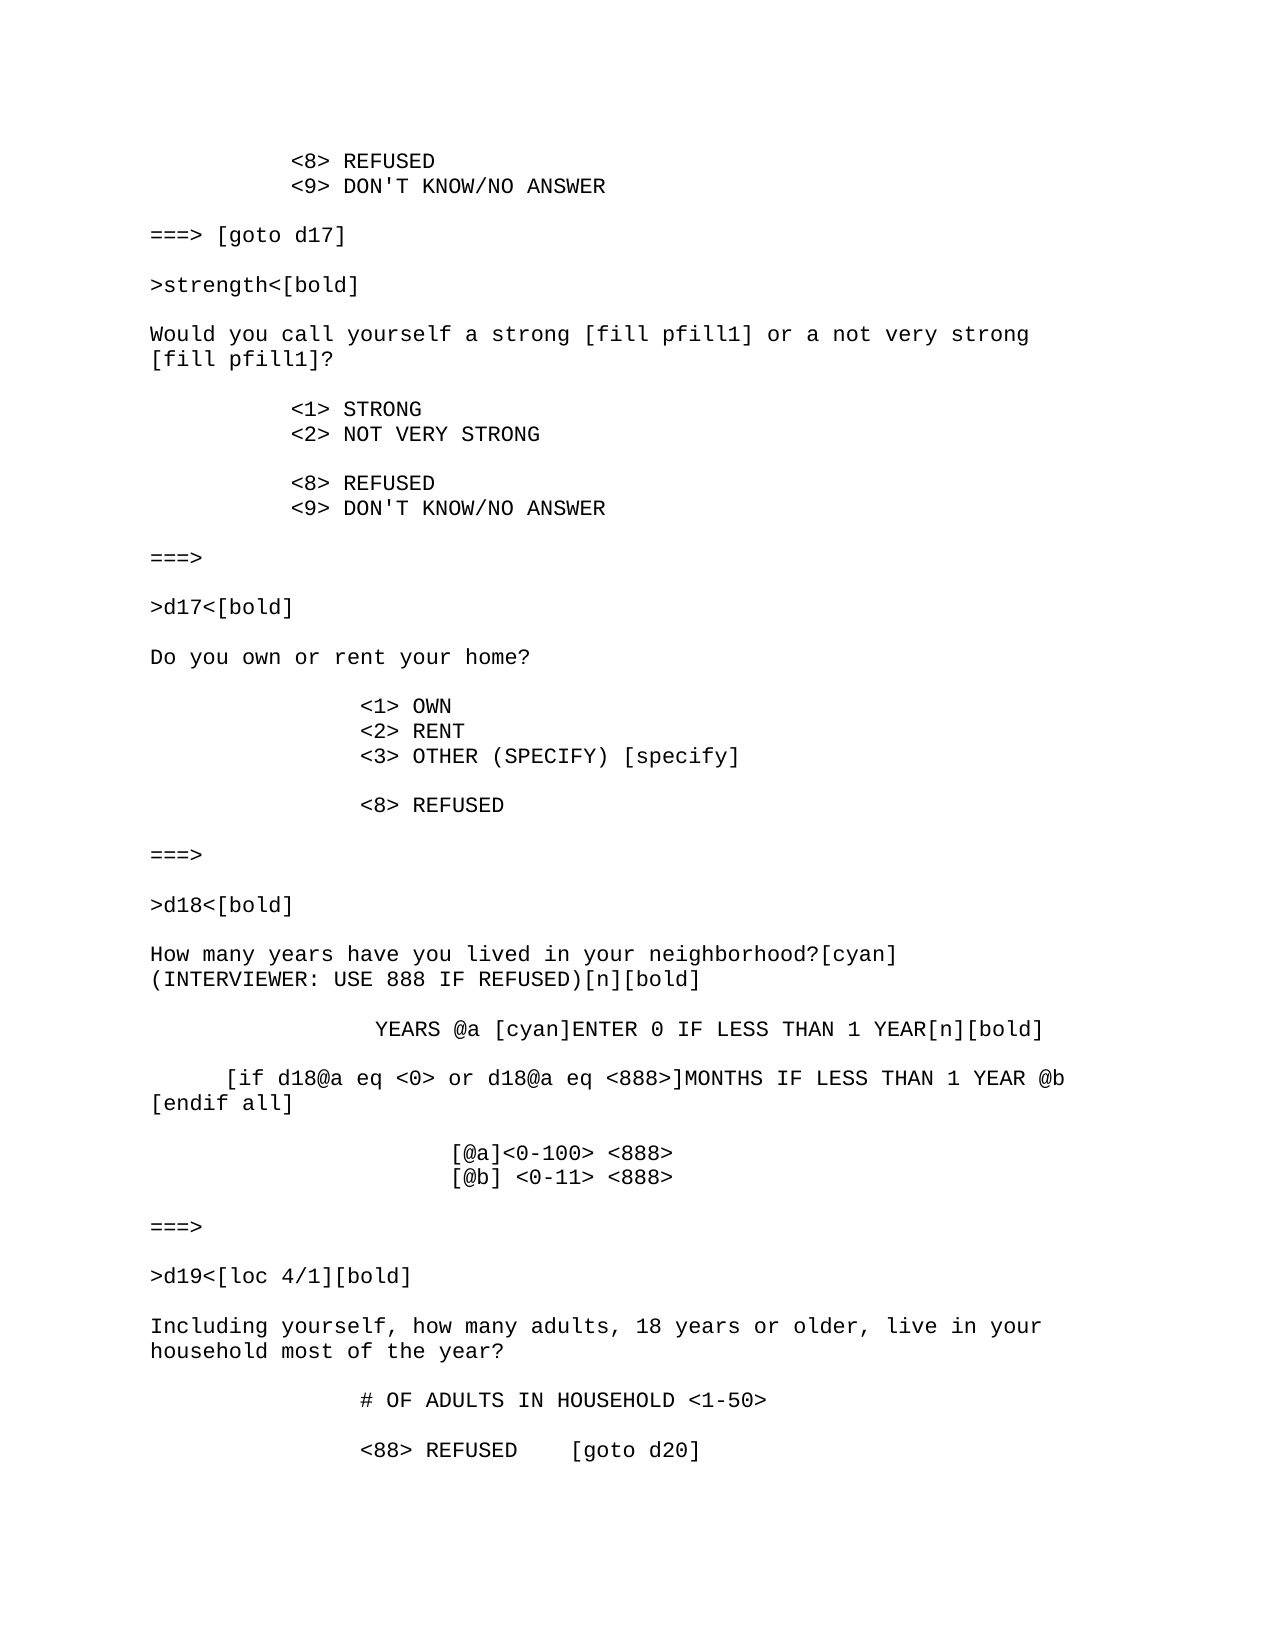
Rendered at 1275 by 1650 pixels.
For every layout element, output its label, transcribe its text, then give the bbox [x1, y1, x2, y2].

text <1> OWN [150, 695, 1125, 720]
text >strength<[bold] [150, 274, 1125, 299]
text [fill pfill1]? [150, 348, 1125, 373]
text <8> REFUSED [150, 150, 1125, 175]
text How many years have you lived in your neighborhood?[cyan] [150, 943, 1125, 968]
text ===> [150, 844, 1125, 869]
text [if d18@a eq <0> or d18@a eq <888>]MONTHS IF LESS THAN 1 YEAR @b [endif all] [150, 1067, 1125, 1117]
text ===> [goto d17] [150, 224, 1125, 249]
text <2> RENT [150, 720, 1125, 745]
text Would you call yourself a strong [fill pfill1] or a not very strong [150, 323, 1125, 348]
text >d17<[bold] [150, 596, 1125, 621]
text <2> NOT VERY STRONG [150, 423, 1125, 447]
text <9> DON'T KNOW/NO ANSWER [150, 175, 1125, 199]
text Do you own or rent your home? [150, 646, 1125, 671]
text Including yourself, how many adults, 18 years or older, live in your [150, 1315, 1125, 1340]
text (INTERVIEWER: USE 888 IF REFUSED)[n][bold] [150, 968, 1125, 993]
text <88> REFUSED [goto d20] [150, 1439, 1125, 1464]
text [@b] <0-11> <888> [150, 1166, 1125, 1191]
text household most of the year? [150, 1340, 1125, 1365]
text YEARS @a [cyan]ENTER 0 IF LESS THAN 1 YEAR[n][bold] [150, 1018, 1125, 1042]
text <8> REFUSED [150, 472, 1125, 497]
text <1> STRONG [150, 398, 1125, 423]
text ===> [150, 547, 1125, 571]
text <8> REFUSED [150, 794, 1125, 819]
text <9> DON'T KNOW/NO ANSWER [150, 497, 1125, 522]
text ===> [150, 1216, 1125, 1241]
text [@a]<0-100> <888> [150, 1142, 1125, 1166]
text >d18<[bold] [150, 894, 1125, 918]
text >d19<[loc 4/1][bold] [150, 1266, 1125, 1290]
text <3> OTHER (SPECIFY) [specify] [150, 745, 1125, 770]
text # OF ADULTS IN HOUSEHOLD <1-50> [150, 1389, 1125, 1414]
